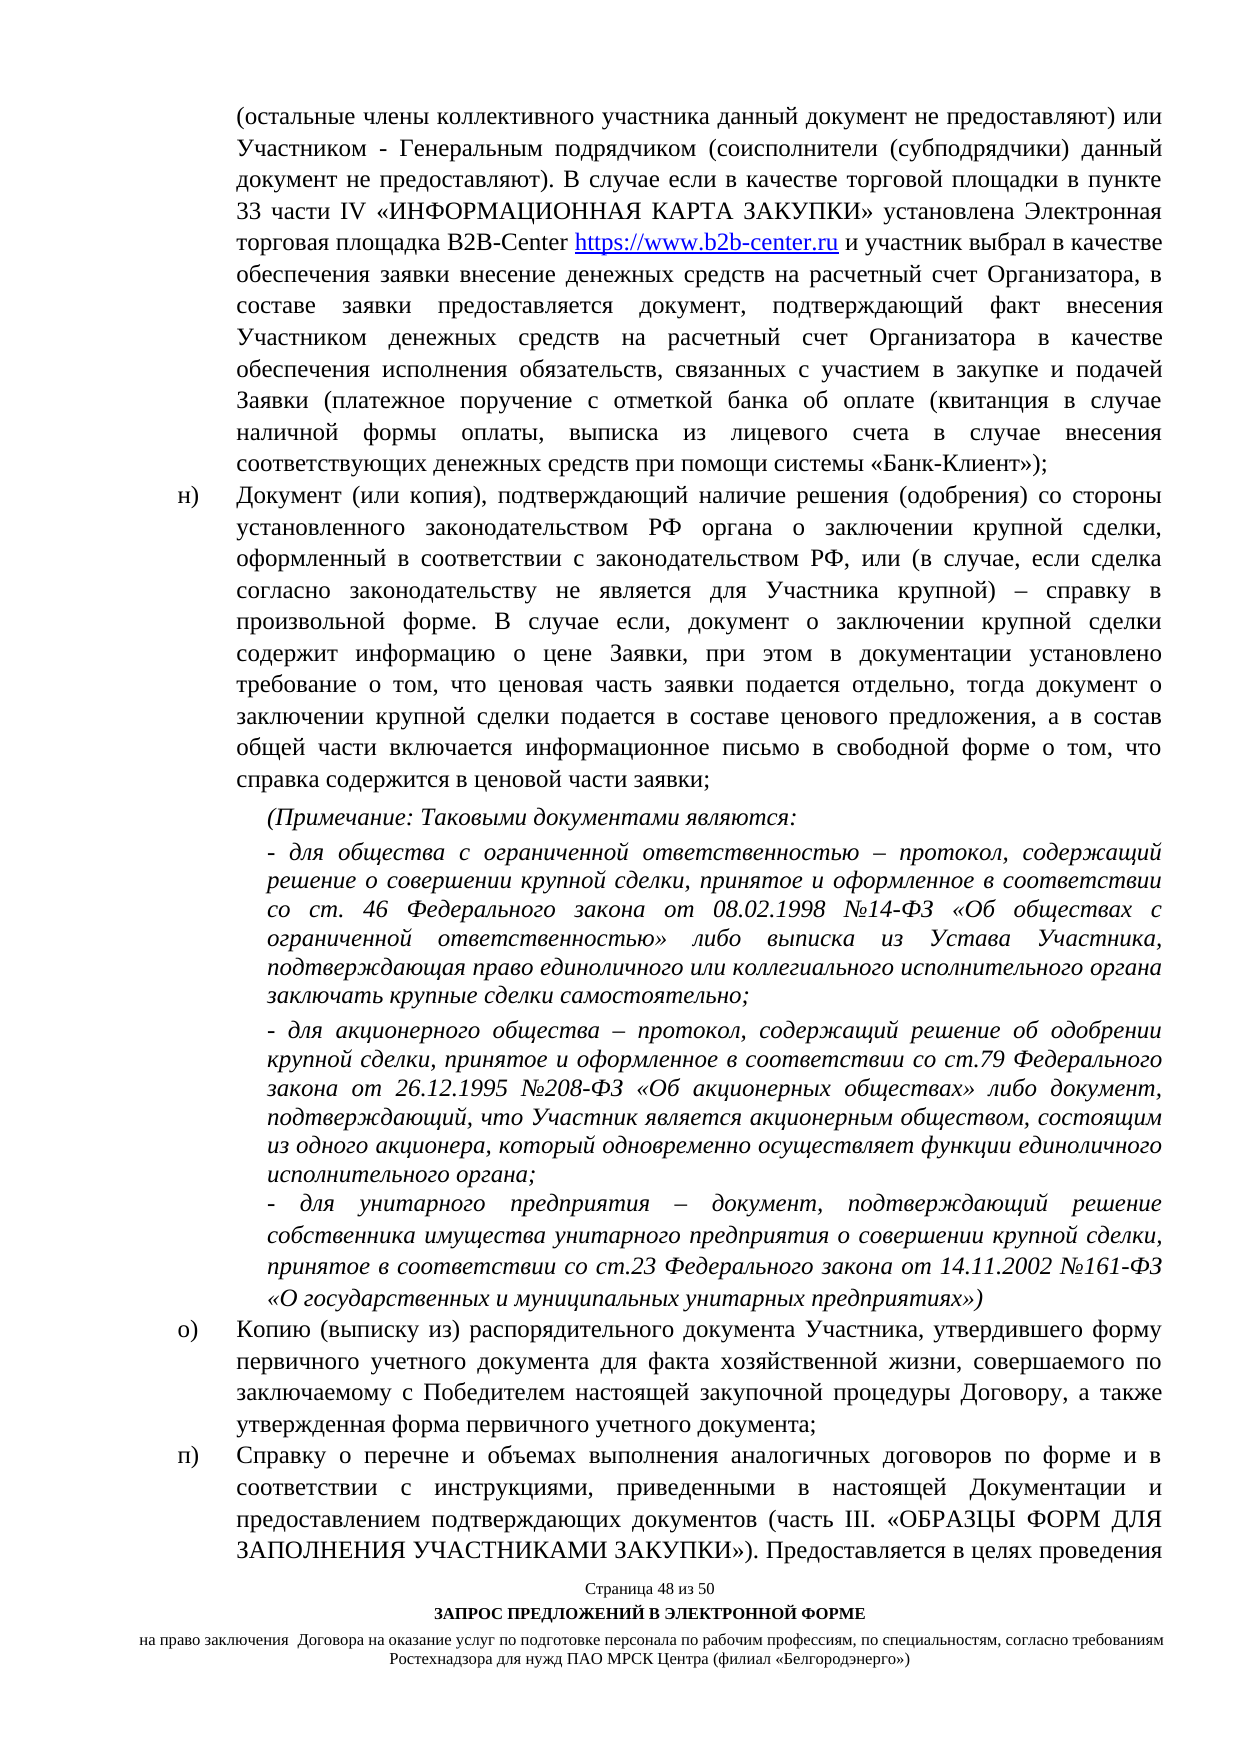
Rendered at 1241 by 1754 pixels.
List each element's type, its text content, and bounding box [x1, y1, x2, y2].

list (Примечание: Таковыми документами являются: [267, 802, 1163, 831]
list - для акционерного общества – протокол, содержащий решение об одобрении крупной сделки, принятое и оформленное в соответствии со ст.79 Федерального закона от 26.12.1995 №208-ФЗ «Об акционерных обществах» либо документ, подтверждающий, что Участник является акционерным обществом, состоящим из одного акционера, который одновременно осуществляет функции единоличного исполнительного органа; [267, 1016, 1163, 1188]
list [177, 1441, 1163, 1564]
list - для унитарного предприятия – документ, подтверждающий решение собственника имущества унитарного предприятия о совершении крупной сделки, принятое в соответствии со ст.23 Федерального закона от 14.11.2002 №161-ФЗ «О государственных и муниципальных унитарных предприятиях») [267, 1188, 1163, 1312]
list Документ (или копия), подтверждающий наличие решения (одобрения) со стороны установленного законодательством РФ органа о заключении крупной сделки, оформленный в соответствии с законодательством РФ, или (в случае, если сделка согласно законодательству не является для Участника крупной) – справку в произвольной форме. В случае если, документ о заключении крупной сделки содержит информацию о цене Заявки, при этом в документации установлено требование о том, что ценовая часть заявки подается отдельно, тогда документ о заключении крупной сделки подается в составе ценового предложения, а в состав общей части включается информационное письмо в свободной форме о том, что справка содержится в ценовой части заявки; [177, 480, 1163, 793]
list - для общества с ограниченной ответственностью – протокол, содержащий решение о совершении крупной сделки, принятое и оформленное в соответствии со ст. 46 Федерального закона от 08.02.1998 №14-ФЗ «Об обществах с ограниченной ответственностью» либо выписка из Устава Участника, подтверждающая право единоличного или коллегиального исполнительного органа заключать крупные сделки самостоятельно; [267, 837, 1163, 1009]
list Копию (выписку из) распорядительного документа Участника, утвердившего форму первичного учетного документа для факта хозяйственной жизни, совершаемого по заключаемому с Победителем настоящей закупочной процедуры Договору, а также утвержденная форма первичного учетного документа; [177, 1314, 1163, 1438]
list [177, 101, 1163, 477]
